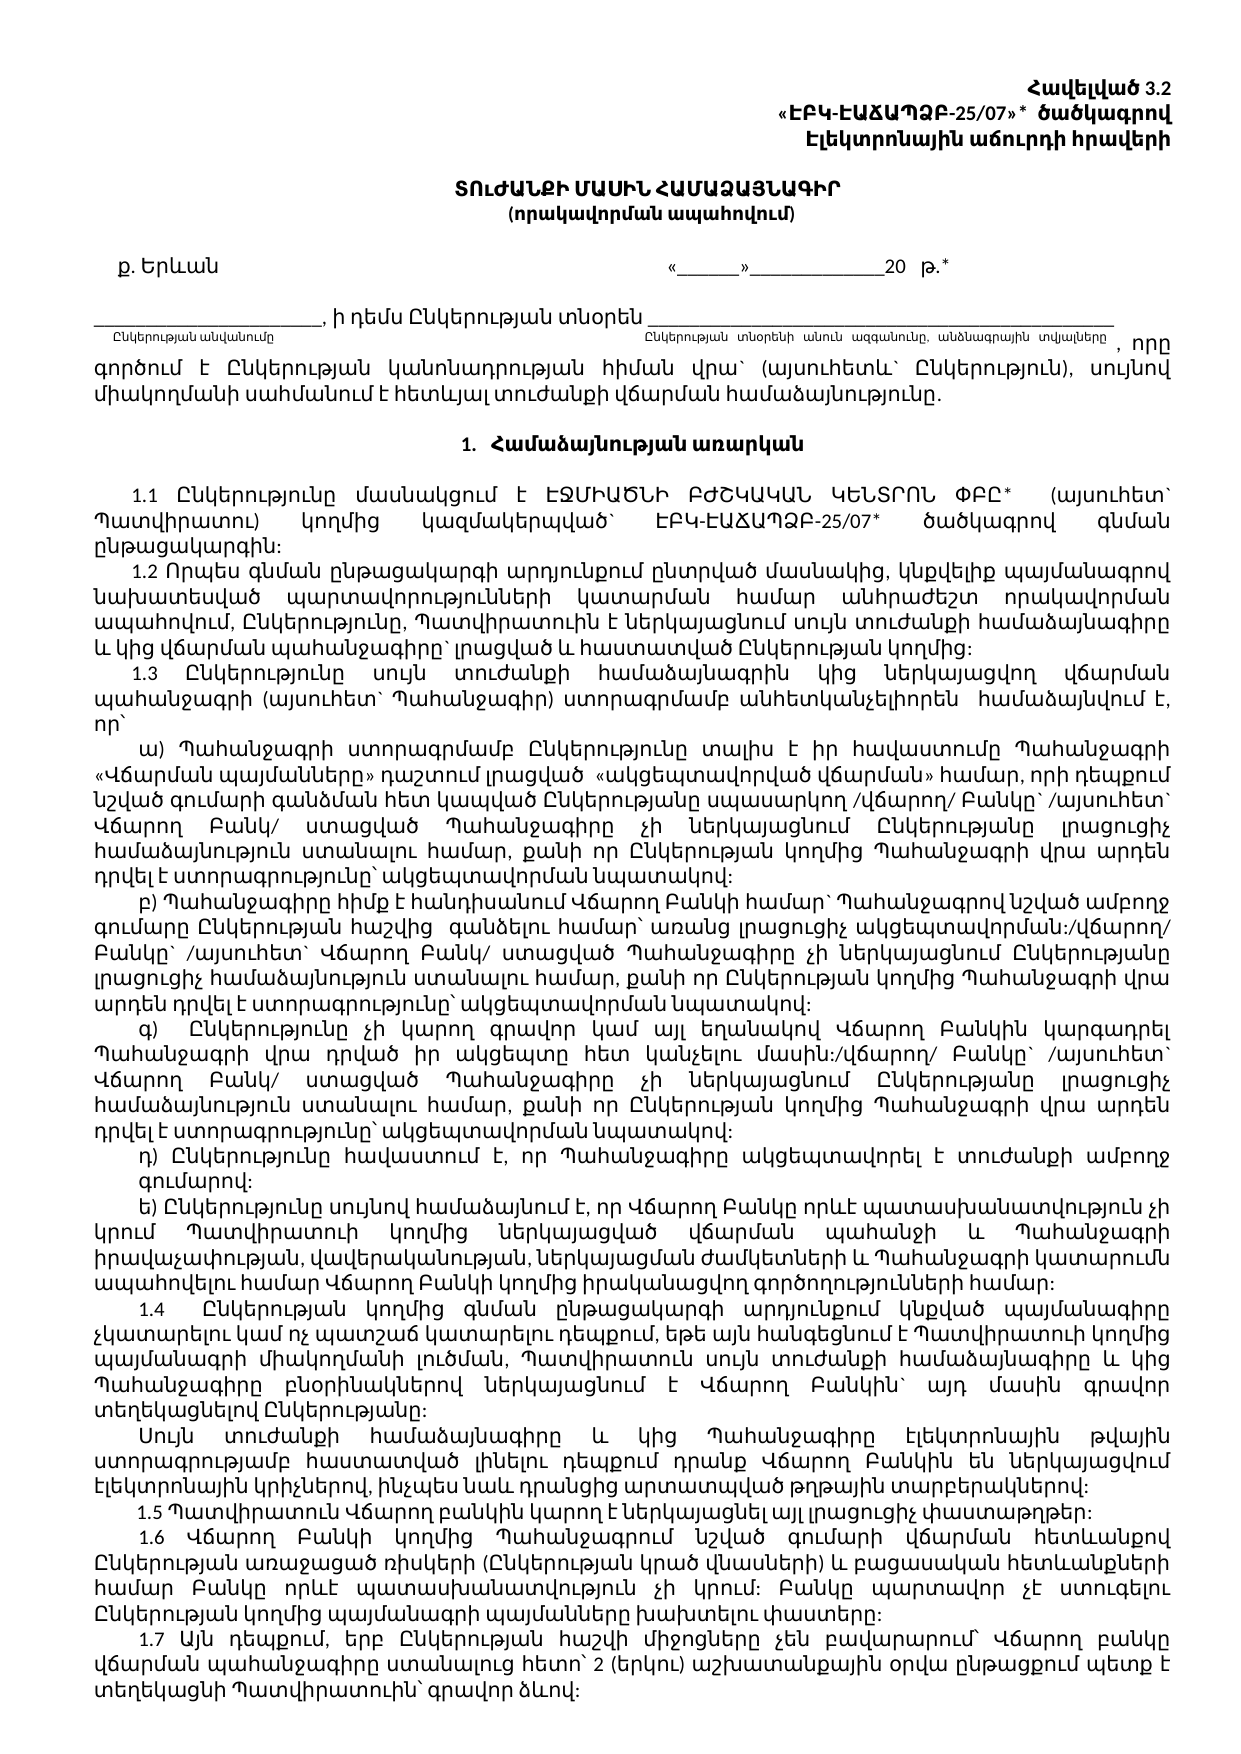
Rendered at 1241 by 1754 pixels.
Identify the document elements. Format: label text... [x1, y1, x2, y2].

text (որակավորման ապահովում) [94, 202, 1171, 225]
text 1.6 Վճարող Բանկի կողմից Պահանջագրում նշված գումարի վճարման հետևանքով Ընկերության առաջացած ռիսկերի (Ընկերության կրած վնասների) և բացասական հետևանքների համար Բանկը որևէ պատասխանատվություն չի կրում: Բանկը պարտավոր չէ ստուգելու Ընկերության կողմից պայմանագրի պայմանները խախտելու փաստերը: [94, 1524, 1171, 1626]
text Էլեկտրոնային աճուրդի հրավերի [94, 126, 1171, 151]
text Ընկերության անվանումը Ընկերության տնօրենի անուն ազգանունը, անձնագրային տվյալները , որը գործում է Ընկերության կանոնադրության հիման վրա` (այսուհետև` Ընկերություն), սույնով միակողմանի սահմանում է հետևյալ տուժանքի վճարման համաձայնությունը. [94, 330, 1171, 406]
text Սույն տուժանքի համաձայնագիրը և կից Պահանջագիրը էլեկտրոնային թվային ստորագրությամբ հաստատված լինելու դեպքում դրանք Վճարող Բանկին են ներկայացվում էլեկտրոնային կրիչներով, ինչպես նաև դրանցից արտատպված թղթային տարբերակներով: [94, 1423, 1171, 1499]
text 1. Համաձայնության առարկան [94, 432, 1171, 457]
text 1.2 Որպես գնման ընթացակարգի արդյունքում ընտրված մասնակից, կնքվելիք պայմանագրով նախատեսված պարտավորությունների կատարման համար անհրաժեշտ որակավորման ապահովում, Ընկերությունը, Պատվիրատուին է ներկայացնում սույն տուժանքի համաձայնագիրը և կից վճարման պահանջագիրը` լրացված և հաստատված Ընկերության կողմից: [94, 559, 1171, 660]
text 1.4 Ընկերության կողմից գնման ընթացակարգի արդյունքում կնքված պայմանագիրը չկատարելու կամ ոչ պատշաճ կատարելու դեպքում, եթե այն հանգեցնում է Պատվիրատուի կողմից պայմանագրի միակողմանի լուծման, Պատվիրատուն սույն տուժանքի համաձայնագիրը և կից Պահանջագիրը բնօրինակներով ներկայացնում է Վճարող Բանկին` այդ մասին գրավոր տեղեկացնելով Ընկերությանը: [94, 1296, 1171, 1423]
text ք. Երևան «______»_____________20 թ.* [94, 254, 1171, 279]
text 1.5 Պատվիրատուն Վճարող բանկին կարող է ներկայացնել այլ լրացուցիչ փաստաթղթեր: [94, 1499, 1171, 1524]
text 1.1 Ընկերությունը մասնակցում է ԷՋՄԻԱԾՆԻ ԲԺՇԿԱԿԱՆ ԿԵՆՏՐՈՆ ՓԲԸ* (այսուհետ` Պատվիրատու) կողմից կազմակերպված` ԷԲԿ-ԷԱՃԱՊՁԲ-25/07* ծածկագրով գնման ընթացակարգին: [94, 482, 1171, 559]
text 1.3 Ընկերությունը սույն տուժանքի համաձայնագրին կից ներկայացվող վճարման պահանջագրի (այսուհետ` Պահանջագիր) ստորագրմամբ անհետկանչելիորեն համաձայնվում է, որ՝ [94, 660, 1171, 737]
text բ) Պահանջագիրը հիմք է հանդիսանում Վճարող Բանկի համար` Պահանջագրով նշված ամբողջ գումարը Ընկերության հաշվից գանձելու համար՝ առանց լրացուցիչ ակցեպտավորման:/վճարող/ Բանկը` /այսուհետ` Վճարող Բանկ/ ստացված Պահանջագիրը չի ներկայացնում Ընկերությանը լրացուցիչ համաձայնություն ստանալու համար, քանի որ Ընկերության կողմից Պահանջագրի վրա արդեն դրվել է ստորագրությունը՝ ակցեպտավորման նպատակով: [94, 889, 1171, 1016]
text դ) Ընկերությունը հավաստում է, որ Պահանջագիրը ակցեպտավորել է տուժանքի ամբողջ գումարով: [138, 1143, 1171, 1194]
text Հավելված 3.2 [94, 75, 1171, 100]
text 1.7 Այն դեպքում, երբ Ընկերության հաշվի միջոցները չեն բավարարում՝ Վճարող բանկը վճարման պահանջագիրը ստանալուց հետո՝ 2 (երկու) աշխատանքային օրվա ընթացքում պետք է տեղեկացնի Պատվիրատուին՝ գրավոր ձևով: [94, 1626, 1171, 1702]
text ե) Ընկերությունը սույնով համաձայնում է, որ Վճարող Բանկը որևէ պատասխանատվություն չի կրում Պատվիրատուի կողմից ներկայացված վճարման պահանջի և Պահանջագրի իրավաչափության, վավերականության, ներկայացման ժամկետների և Պահանջագրի կատարումն ապահովելու համար Վճարող Բանկի կողմից իրականացվող գործողությունների համար: [94, 1194, 1171, 1296]
text ______________________, ի դեմս Ընկերության տնօրեն _____________________________________________ [94, 304, 1171, 330]
text ՏՈւԺԱՆՔԻ ՄԱՍԻՆ ՀԱՄԱՁԱՅՆԱԳԻՐ [94, 177, 1171, 202]
text «ԷԲԿ-ԷԱՃԱՊՁԲ-25/07»* ծածկագրով [94, 100, 1171, 126]
text ա) Պահանջագրի ստորագրմամբ Ընկերությունը տալիս է իր հավաստումը Պահանջագրի «Վճարման պայմանները» դաշտում լրացված «ակցեպտավորված վճարման» համար, որի դեպքում նշված գումարի գանձման հետ կապված Ընկերությանը սպասարկող /վճարող/ Բանկը` /այսուհետ` Վճարող Բանկ/ ստացված Պահանջագիրը չի ներկայացնում Ընկերությանը լրացուցիչ համաձայնություն ստանալու համար, քանի որ Ընկերության կողմից Պահանջագրի վրա արդեն դրվել է ստորագրությունը՝ ակցեպտավորման նպատակով: [94, 737, 1171, 889]
text գ) Ընկերությունը չի կարող գրավոր կամ այլ եղանակով Վճարող Բանկին կարգադրել Պահանջագրի վրա դրված իր ակցեպտը հետ կանչելու մասին:/վճարող/ Բանկը` /այսուհետ` Վճարող Բանկ/ ստացված Պահանջագիրը չի ներկայացնում Ընկերությանը լրացուցիչ համաձայնություն ստանալու համար, քանի որ Ընկերության կողմից Պահանջագրի վրա արդեն դրվել է ստորագրությունը՝ ակցեպտավորման նպատակով: [94, 1016, 1171, 1143]
